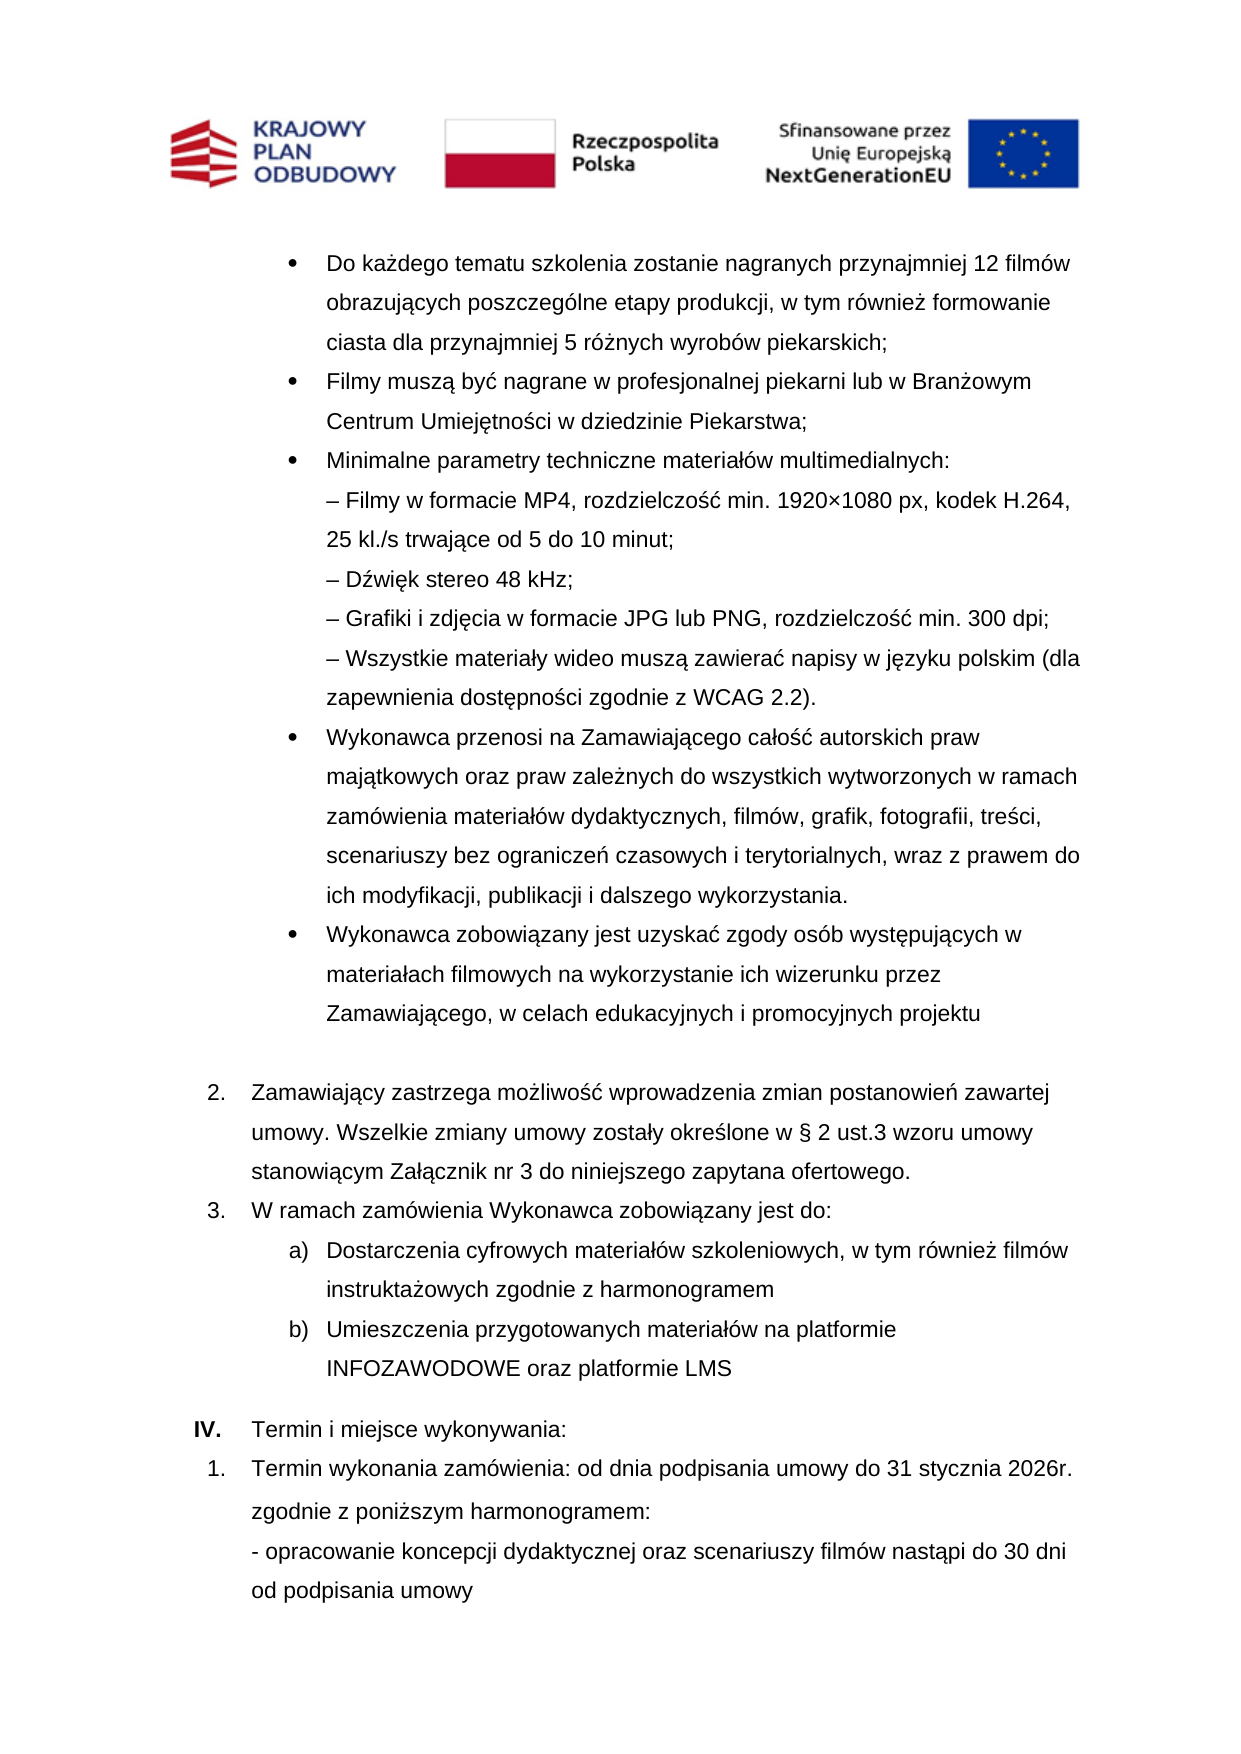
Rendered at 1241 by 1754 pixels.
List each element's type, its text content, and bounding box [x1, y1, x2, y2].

list Zamawiający zastrzega możliwość wprowadzenia zmian postanowień zawartej umowy. Wszelkie zmiany umowy zostały określone w § 2 ust.3 wzoru umowy stanowiącym Załącznik nr 3 do niniejszego zapytana ofertowego. [207, 1079, 1093, 1184]
list Minimalne parametry techniczne materiałów multimedialnych: – Filmy w formacie MP4, rozdzielczość min. 1920×1080 px, kodek H.264, 25 kl./s trwające od 5 do 10 minut; – Dźwięk stereo 48 kHz; – Grafiki i zdjęcia w formacie JPG lub PNG, rozdzielczość min. 300 dpi; – Wszystkie materiały wideo muszą zawierać napisy w języku polskim (dla zapewnienia dostępności zgodnie z WCAG 2.2). [289, 447, 1093, 711]
list W ramach zamówienia Wykonawca zobowiązany jest do: [207, 1197, 1093, 1224]
list Do każdego tematu szkolenia zostanie nagranych przynajmniej 12 filmów obrazujących poszczególne etapy produkcji, w tym również formowanie ciasta dla przynajmniej 5 różnych wyrobów piekarskich; [289, 250, 1093, 355]
list Filmy muszą być nagrane w profesjonalnej piekarni lub w Branżowym Centrum Umiejętności w dziedzinie Piekarstwa; [289, 368, 1093, 434]
list Umieszczenia przygotowanych materiałów na platformie INFOZAWODOWE oraz platformie LMS [288, 1316, 1093, 1382]
picture [147, 97, 1093, 202]
list Termin i miejsce wykonywania: [222, 1416, 1093, 1442]
list Dostarczenia cyfrowych materiałów szkoleniowych, w tym również filmów instruktażowych zgodnie z harmonogramem [288, 1237, 1093, 1303]
list Wykonawca przenosi na Zamawiającego całość autorskich praw majątkowych oraz praw zależnych do wszystkich wytworzonych w ramach zamówienia materiałów dydaktycznych, filmów, grafik, fotografii, treści, scenariuszy bez ograniczeń czasowych i terytorialnych, wraz z prawem do ich modyfikacji, publikacji i dalszego wykorzystania. [289, 724, 1093, 908]
list Wykonawca zobowiązany jest uzyskać zgody osób występujących w materiałach filmowych na wykorzystanie ich wizerunku przez Zamawiającego, w celach edukacyjnych i promocyjnych projektu [289, 921, 1093, 1026]
